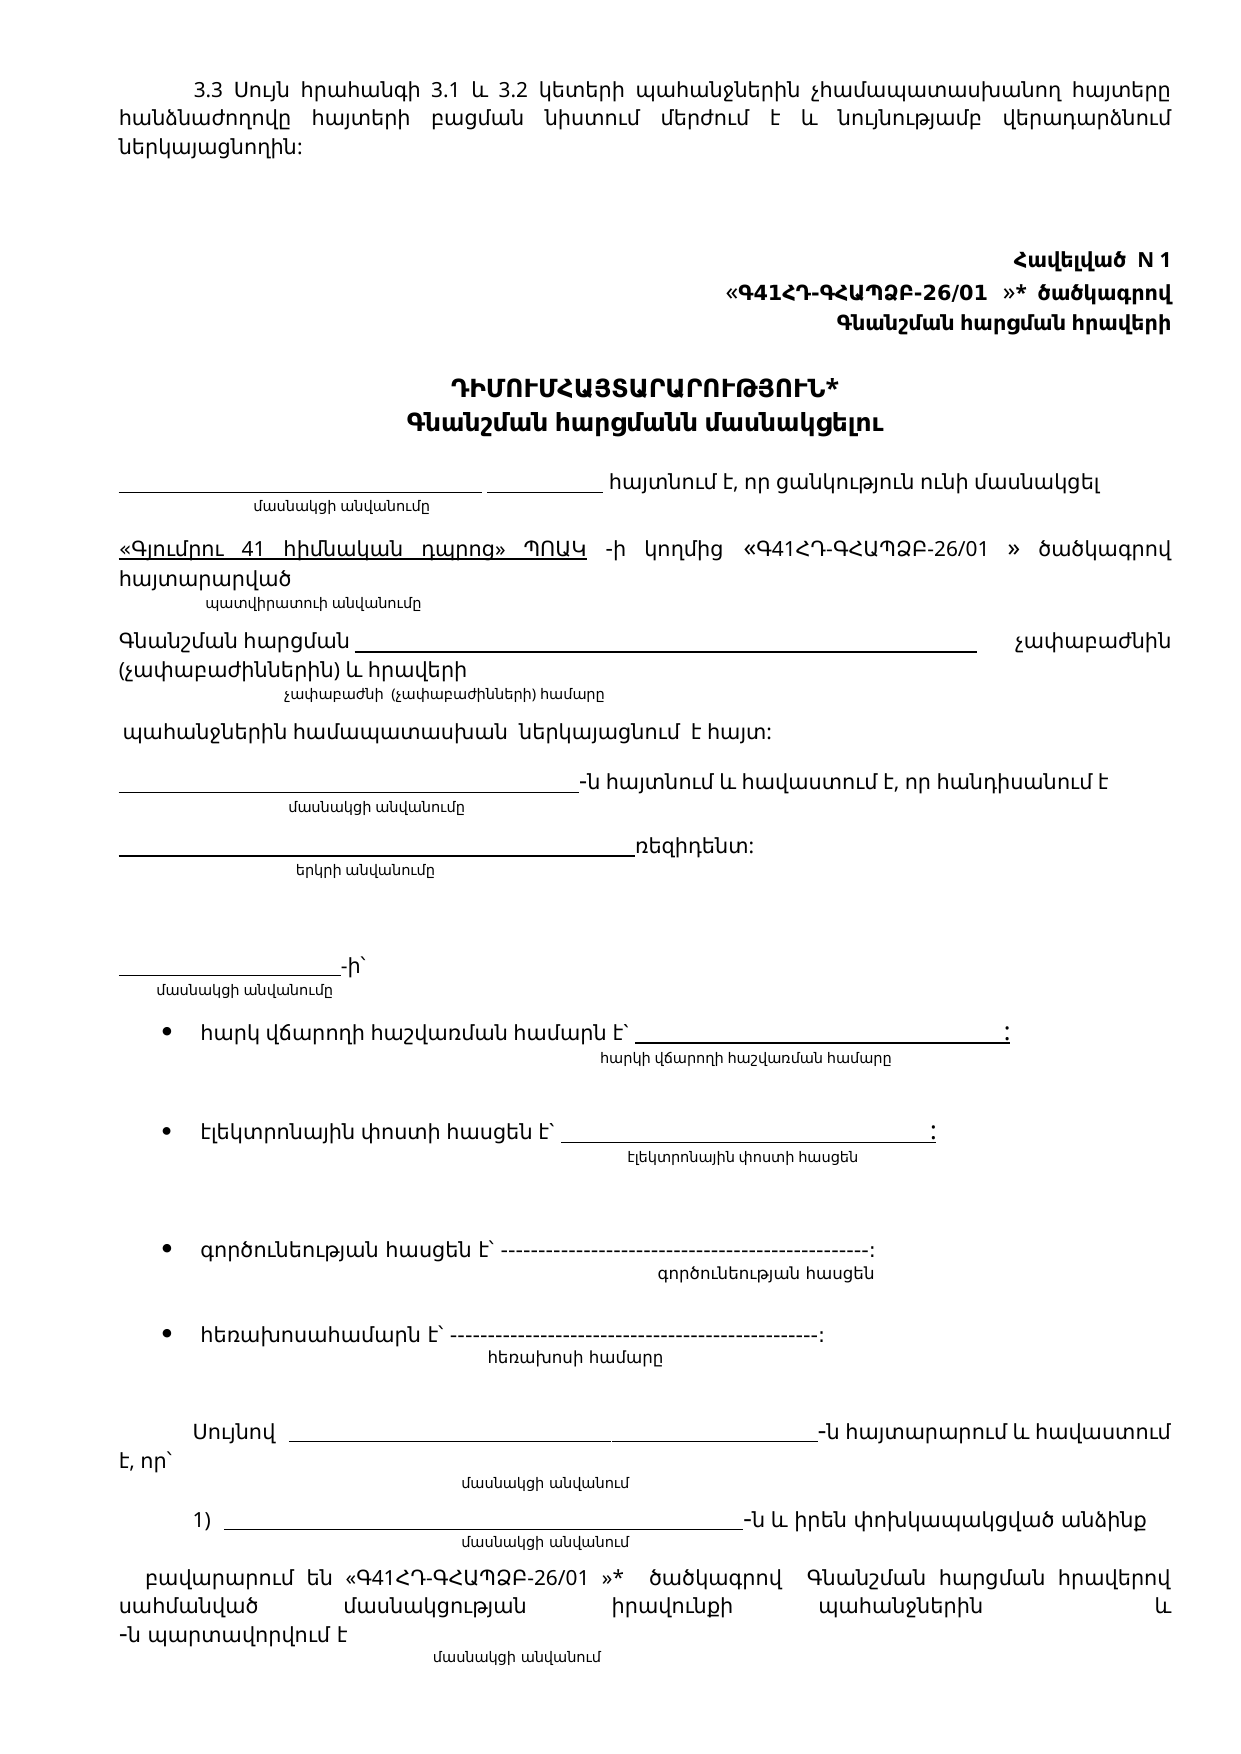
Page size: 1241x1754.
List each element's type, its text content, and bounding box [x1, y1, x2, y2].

text Սույնով -ն հայտարարում և հավաստում է, որ՝ [118, 1416, 1171, 1475]
text հայտնում է, որ ցանկություն ունի մասնակցել [118, 467, 1171, 496]
text մասնակցի անվանումը [118, 496, 1171, 530]
list հարկ վճարողի հաշվառման համարն է` : [163, 1013, 1171, 1047]
text մասնակցի անվանումը [118, 979, 1171, 1013]
text «Գյումրու 41 հիմնական դպրոց» ՊՈԱԿ -ի կողմից «Գ41ՀԴ-ԳՀԱՊՁԲ-26/01 » ծածկագրով հայտարարված [118, 530, 1171, 592]
text «Գ41ՀԴ-ԳՀԱՊՁԲ-26/01 »* ծածկագրով [118, 274, 1171, 308]
text ռեզիդենտ: [118, 831, 1171, 859]
text հարկի վճարողի հաշվառման համարը [266, 1047, 1171, 1081]
text հեռախոսի համարը [487, 1348, 1171, 1368]
text մասնակցի անվանում [118, 1475, 1171, 1504]
text մասնակցի անվանում [118, 1649, 1171, 1678]
text բավարարում են «Գ41ՀԴ-ԳՀԱՊՁԲ-26/01 »* ծածկագրով Գնանշման հարցման հրավերով սահմանված մասնակցության իրավունքի պահանջներին և -ն պարտավորվում է [118, 1563, 1171, 1649]
text Հավելված N 1 [118, 246, 1171, 274]
text -ի՝ [118, 951, 1171, 979]
text մասնակցի անվանումը [118, 797, 1171, 831]
text 3.3 Սույն հրահանգի 3.1 և 3.2 կետերի պահանջներին չհամապատասխանող հայտերը հանձնաժողովը հայտերի բացման նիստում մերժում է և նույնությամբ վերադարձնում ներկայացնողին: [118, 75, 1171, 160]
list գործունեության հասցեն է՝ -------------------------------------------------: [163, 1236, 1171, 1264]
text էլեկտրոնային փոստի հասցեն [118, 1147, 1171, 1181]
text Գնանշման հարցման հրավերի [118, 308, 1171, 337]
text գործունեության հասցեն [118, 1264, 1171, 1283]
text երկրի անվանումը [118, 859, 1171, 894]
list էլեկտրոնային փոստի հասցեն է` : [163, 1113, 1171, 1147]
text 1) -ն և իրեն փոխկապակցված անձինք [118, 1504, 1171, 1533]
text չափաբաժնի (չափաբաժինների) համարը [118, 683, 1171, 717]
text պահանջներին համապատասխան ներկայացնում է հայտ: [118, 717, 1171, 746]
text ԴԻՄՈՒՄՀԱՅՏԱՐԱՐՈՒԹՅՈՒՆ* [118, 371, 1171, 405]
text պատվիրատուի անվանումը [118, 592, 1171, 627]
subtitle Գնանշման հարցմանն մասնակցելու [118, 405, 1171, 439]
text մասնակցի անվանում [118, 1533, 1171, 1563]
list հեռախոսահամարն է՝ -------------------------------------------------: [163, 1320, 1171, 1348]
text Գնանշման հարցման չափաբաժնին (չափաբաժիններին) և հրավերի [118, 627, 1171, 683]
text -ն հայտնում և հավաստում է, որ հանդիսանում է [118, 763, 1171, 797]
